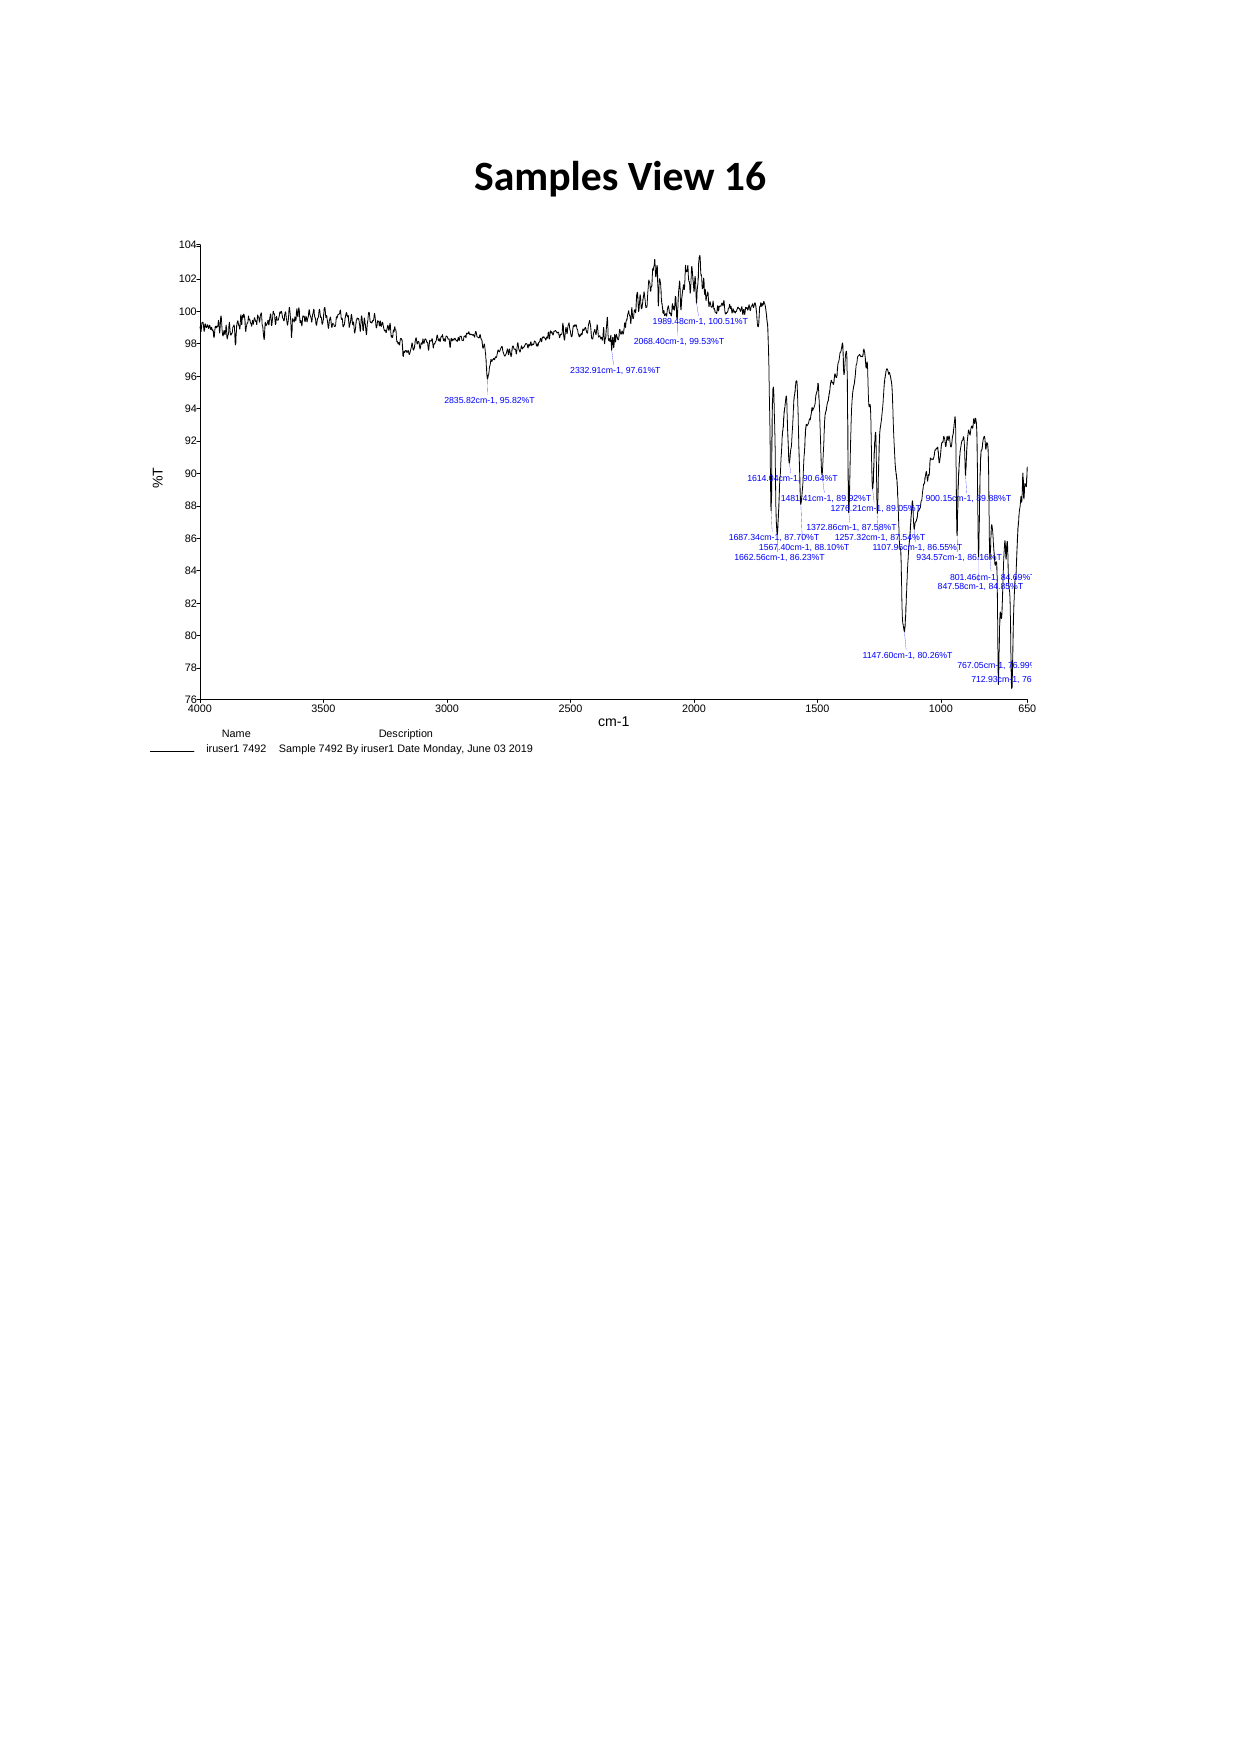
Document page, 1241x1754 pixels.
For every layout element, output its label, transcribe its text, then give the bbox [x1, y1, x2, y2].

text Samples View 16 [150, 150, 1090, 201]
